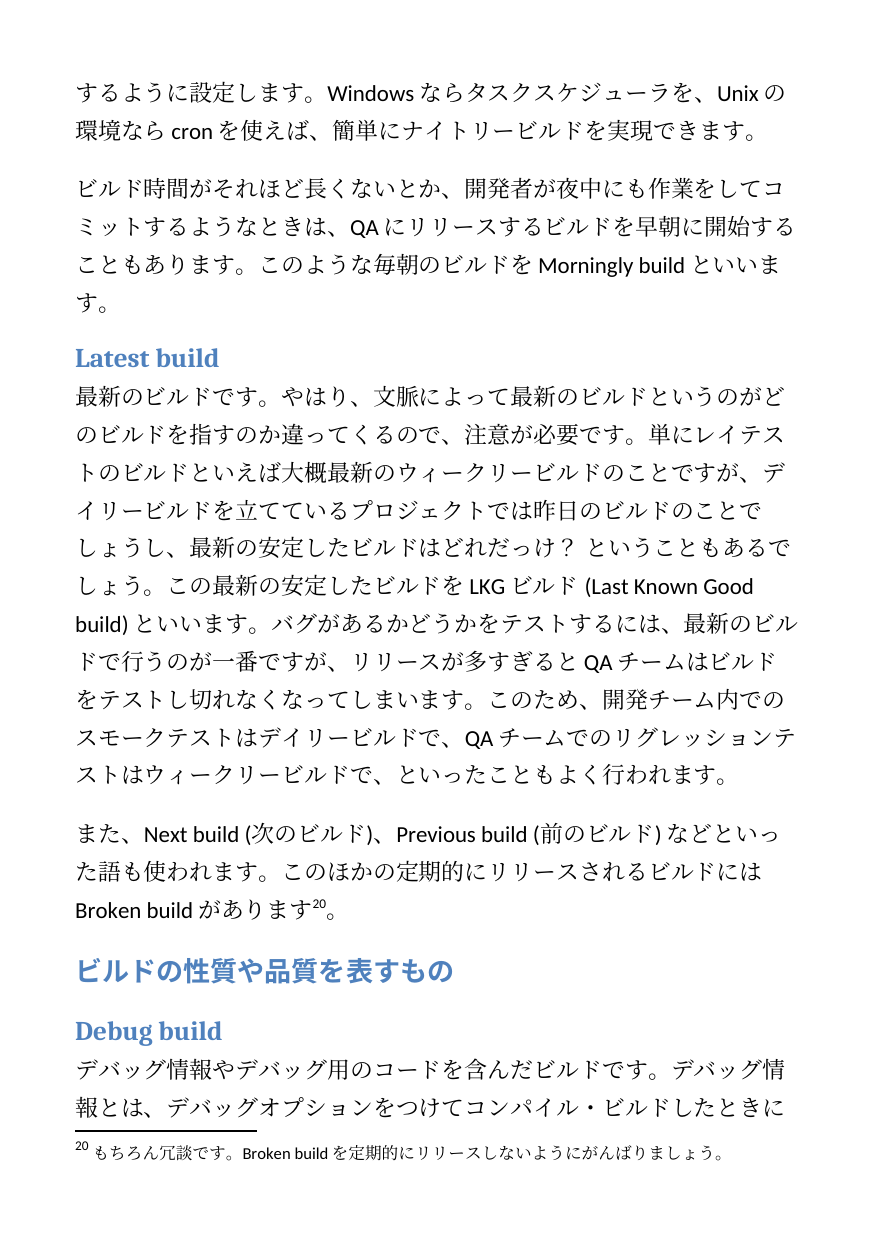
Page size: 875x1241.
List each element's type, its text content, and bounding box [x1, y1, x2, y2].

subtitle ビルドの性質や品質を表すもの [75, 950, 799, 989]
text また、Next build (次のビルド)、Previous build (前のビルド) などといった語も使われます。このほかの定期的にリリースされるビルドにはBroken buildがあります。 [75, 816, 799, 924]
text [75, 75, 799, 146]
subtitle Latest build [75, 343, 799, 375]
text ビルド時間がそれほど長くないとか、開発者が夜中にも作業をしてコミットするようなときは、QAにリリースするビルドを早朝に開始することもあります。このような毎朝のビルドをMorningly buildといいます。 [75, 171, 799, 318]
text 最新のビルドです。やはり、文脈によって最新のビルドというのがどのビルドを指すのか違ってくるので、注意が必要です。単にレイテストのビルドといえば大概最新のウィークリービルドのことですが、デイリービルドを立てているプロジェクトでは昨日のビルドのことでしょうし、最新の安定したビルドはどれだっけ？ ということもあるでしょう。この最新の安定したビルドをLKGビルド (Last Known Good build) といいます。バグがあるかどうかをテストするには、最新のビルドで行うのが一番ですが、リリースが多すぎるとQAチームはビルドをテストし切れなくなってしまいます。このため、開発チーム内でのスモークテストはデイリービルドで、QAチームでのリグレッションテストはウィークリービルドで、といったこともよく行われます。 [75, 379, 799, 790]
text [75, 1052, 799, 1123]
subtitle Debug build [75, 1016, 799, 1047]
